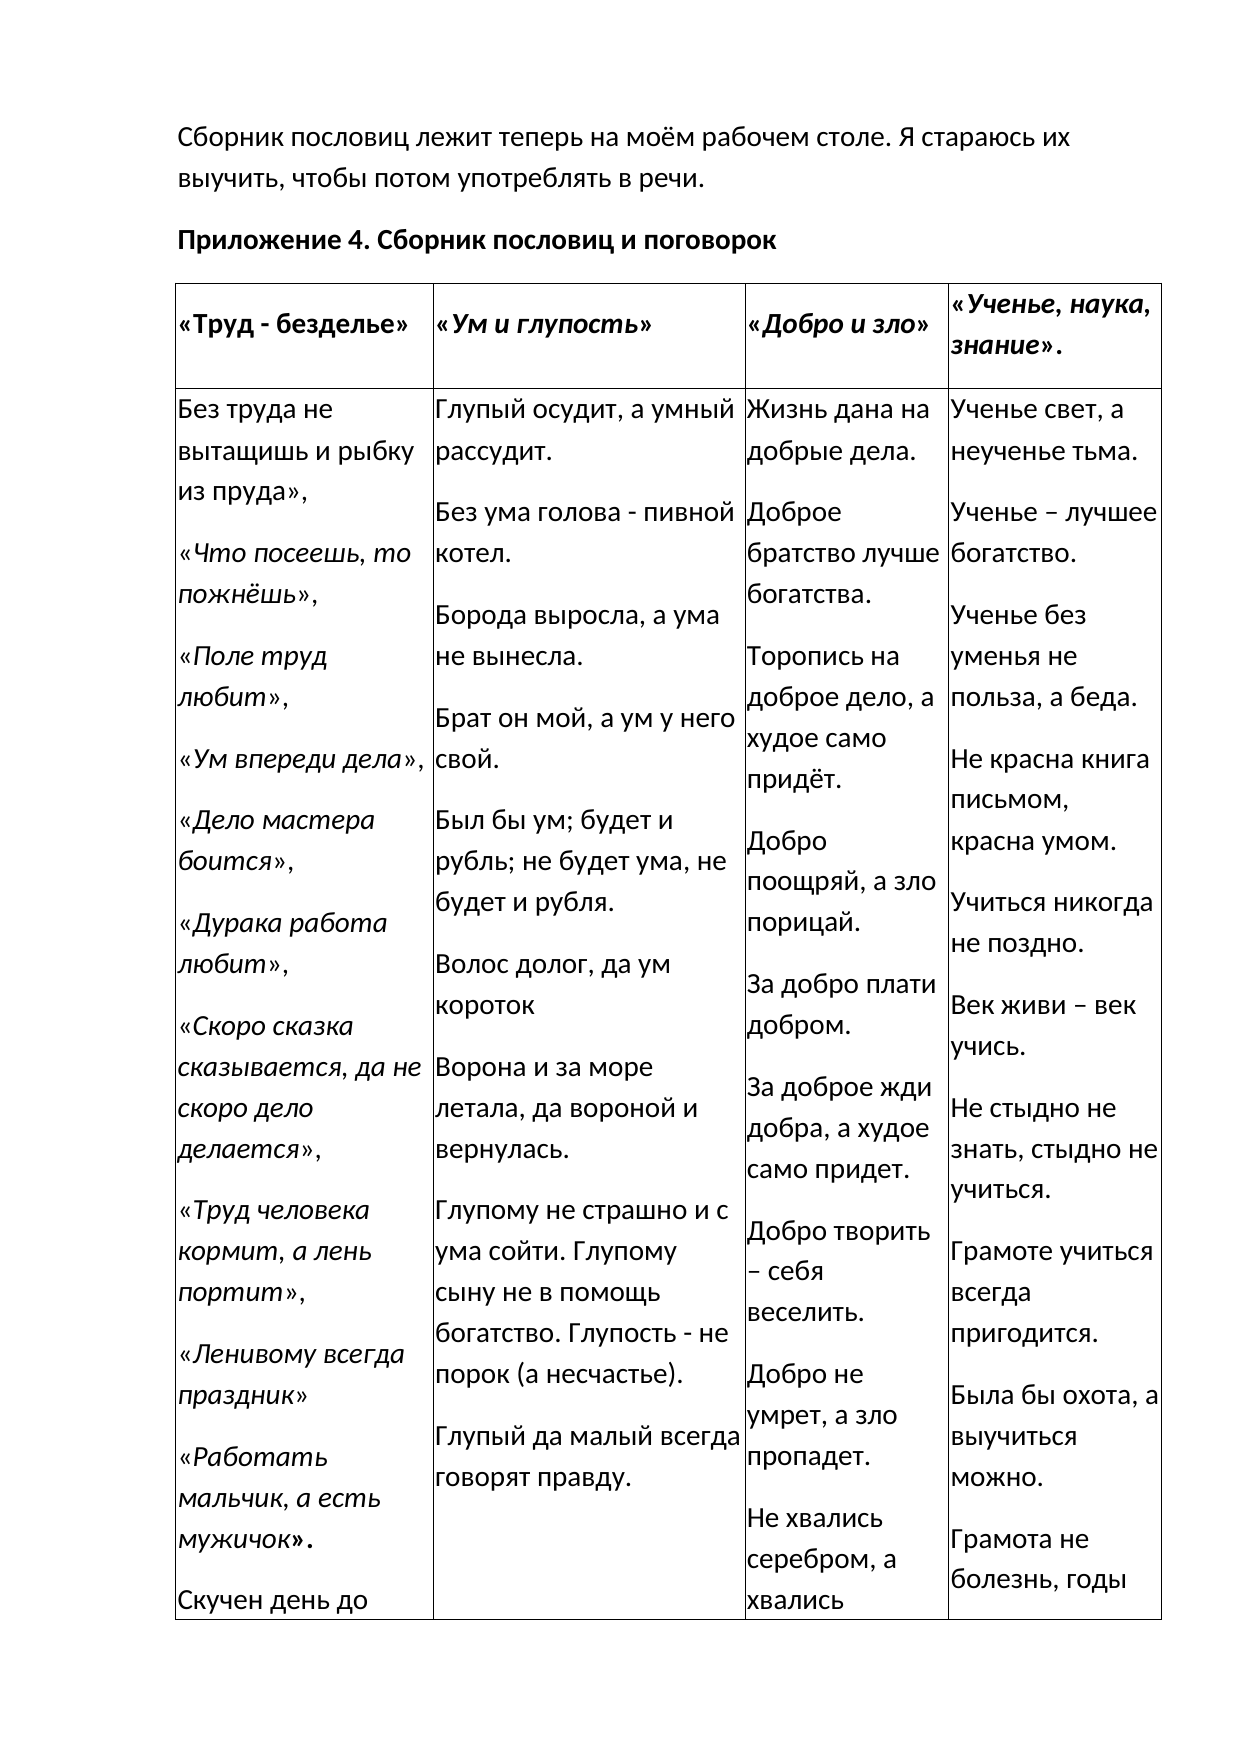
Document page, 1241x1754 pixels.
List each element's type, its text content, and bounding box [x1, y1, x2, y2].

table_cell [434, 389, 745, 1619]
table_cell «Ум и глупость» [434, 284, 745, 388]
table_cell «Ученье, наука, знание». [949, 284, 1161, 388]
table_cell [176, 389, 433, 1619]
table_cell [746, 389, 948, 1619]
text Сборник пословиц лежит теперь на моём рабочем столе. Я стараюсь их выучить, чтобы потом употреблять в речи. [177, 118, 1152, 195]
text Приложение 4. Сборник пословиц и поговорок [177, 221, 1152, 256]
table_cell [949, 389, 1161, 1619]
table_cell «Добро и зло» [746, 284, 948, 388]
table_cell «Труд - безделье» [176, 284, 433, 388]
